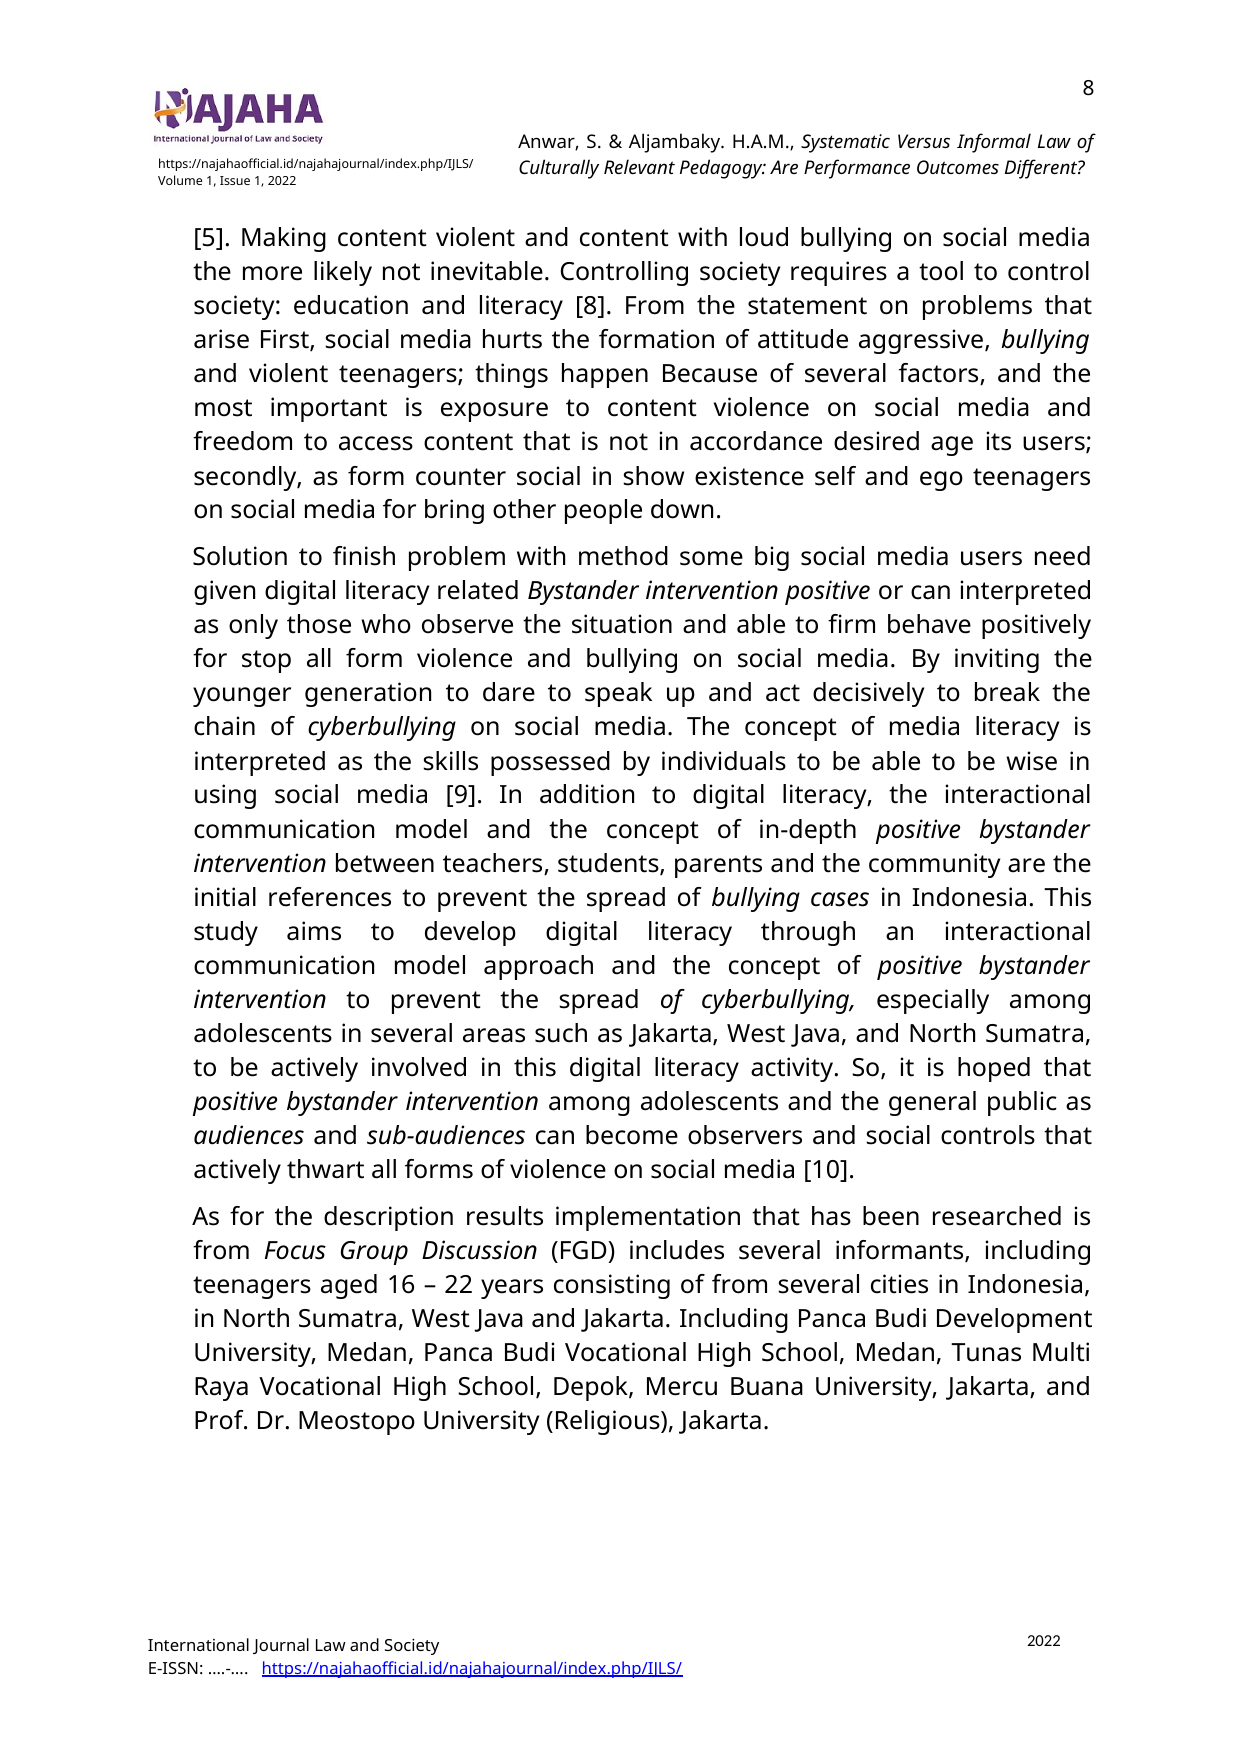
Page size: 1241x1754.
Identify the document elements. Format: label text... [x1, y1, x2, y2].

list Solution to finish problem with method some big social media users need given digital literacy related Bystander intervention positive or can interpreted as only those who observe the situation and able to firm behave positively for stop all form violence and bullying on social media. By inviting the younger generation to dare to speak up and act decisively to break the chain of cyberbullying on social media. The concept of media literacy is interpreted as the skills possessed by individuals to be able to be wise in using social media [9]. In addition to digital literacy, the interactional communication model and the concept of in-depth positive bystander intervention between teachers, students, parents and the community are the initial references to prevent the spread of bullying cases in Indonesia. This study aims to develop digital literacy through an interactional communication model approach and the concept of positive bystander intervention to prevent the spread of cyberbullying, especially among adolescents in several areas such as Jakarta, West Java, and North Sumatra, to be actively involved in this digital literacy activity. So, it is hoped that positive bystander intervention among adolescents and the general public as audiences and sub-audiences can become observers and social controls that actively thwart all forms of violence on social media [10]. [192, 539, 1092, 1186]
picture [147, 75, 328, 158]
text As for the description results implementation that has been researched is from Focus Group Discussion (FGD) includes several informants, including teenagers aged 16 – 22 years consisting of from several cities in Indonesia, in North Sumatra, West Java and Jakarta. Including Panca Budi Development University, Medan, Panca Budi Vocational High School, Medan, Tunas Multi Raya Vocational High School, Depok, Mercu Buana University, Jakarta, and Prof. Dr. Meostopo University (Religious), Jakarta. [192, 1198, 1092, 1437]
